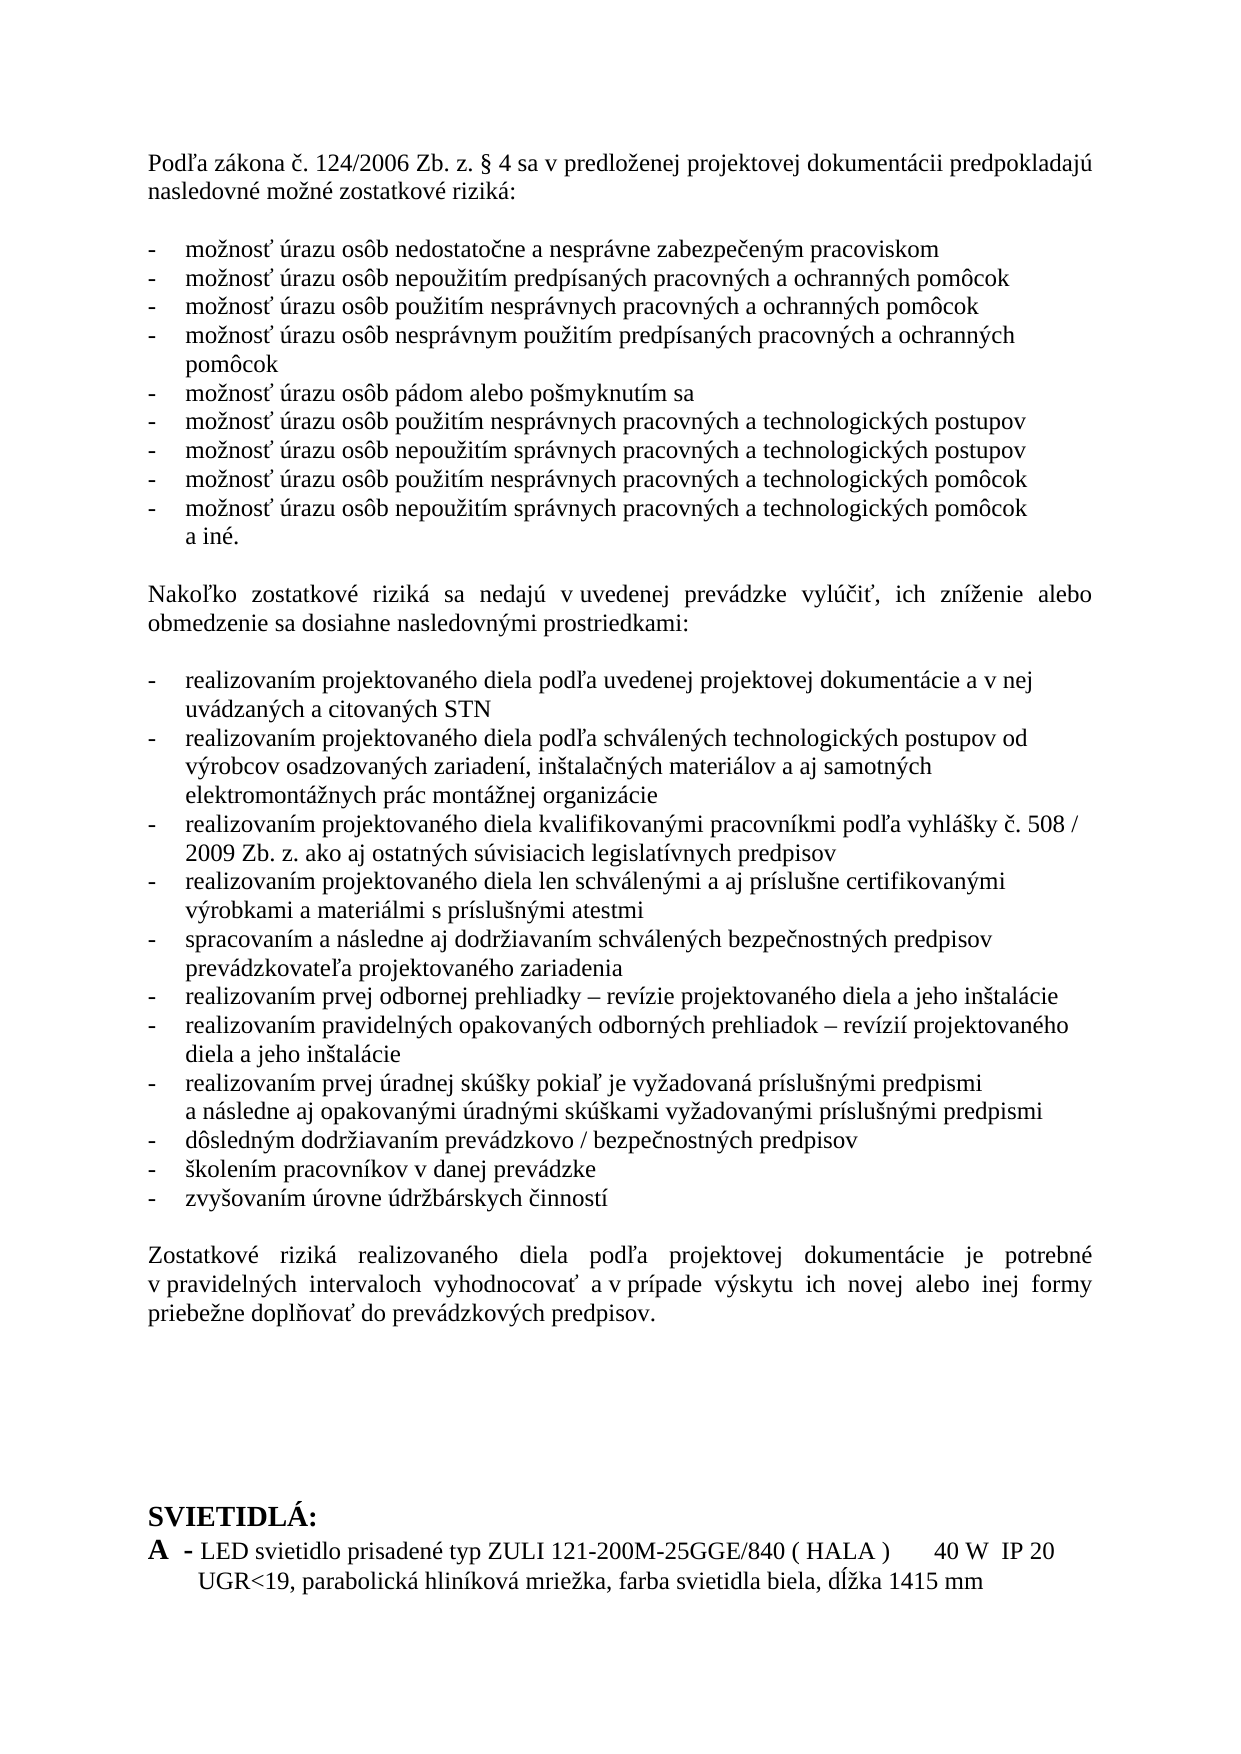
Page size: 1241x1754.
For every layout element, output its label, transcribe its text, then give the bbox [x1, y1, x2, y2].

list spracovaním a následne aj dodržiavaním schválených bezpečnostných predpisov prevádzkovateľa projektovaného zariadenia [148, 924, 1093, 981]
list možnosť úrazu osôb nesprávnym použitím predpísaných pracovných a ochranných pomôcok [148, 320, 1093, 378]
list realizovaním projektovaného diela podľa schválených technologických postupov od výrobcov osadzovaných zariadení, inštalačných materiálov a aj samotných elektromontážnych prác montážnej organizácie [148, 723, 1093, 809]
list zvyšovaním úrovne údržbárskych činností [148, 1183, 1093, 1211]
list možnosť úrazu osôb nepoužitím predpísaných pracovných a ochranných pomôcok [148, 263, 1093, 291]
list možnosť úrazu osôb nepoužitím správnych pracovných a technologických postupov [148, 435, 1093, 464]
list realizovaním prvej úradnej skúšky pokiaľ je vyžadovaná príslušnými predpismi a následne aj opakovanými úradnými skúškami vyžadovanými príslušnými predpismi [148, 1068, 1093, 1125]
list možnosť úrazu osôb nedostatočne a nesprávne zabezpečeným pracoviskom [148, 234, 1093, 263]
list realizovaním projektovaného diela podľa uvedenej projektovej dokumentácie a v nej uvádzaných a citovaných STN [148, 665, 1093, 723]
list možnosť úrazu osôb pádom alebo pošmyknutím sa [148, 378, 1093, 406]
list realizovaním pravidelných opakovaných odborných prehliadok – revízií projektovaného diela a jeho inštalácie [148, 1010, 1093, 1068]
list školením pracovníkov v danej prevádzke [148, 1154, 1093, 1183]
list realizovaním prvej odbornej prehliadky – revízie projektovaného diela a jeho inštalácie [148, 981, 1093, 1010]
text Podľa zákona č. 124/2006 Zb. z. § 4 sa v predloženej projektovej dokumentácii predpokladajú nasledovné možné zostatkové riziká: [148, 148, 1093, 205]
text A - LED svietidlo prisadené typ ZULI 121-200M-25GGE/840 ( HALA ) 40 W IP 20 [148, 1532, 1093, 1566]
text SVIETIDLÁ: [148, 1499, 1093, 1532]
list možnosť úrazu osôb nepoužitím správnych pracovných a technologických pomôcok [148, 493, 1093, 521]
text a iné. [185, 521, 1093, 550]
list dôsledným dodržiavaním prevádzkovo / bezpečnostných predpisov [148, 1125, 1093, 1154]
text UGR<19, parabolická hliníková mriežka, farba svietidla biela, dĺžka 1415 mm [148, 1566, 1093, 1595]
text Zostatkové riziká realizovaného diela podľa projektovej dokumentácie je potrebné v pravidelných intervaloch vyhodnocovať a v prípade výskytu ich novej alebo inej formy priebežne doplňovať do prevádzkových predpisov. [148, 1240, 1093, 1326]
list možnosť úrazu osôb použitím nesprávnych pracovných a ochranných pomôcok [148, 291, 1093, 320]
list realizovaním projektovaného diela len schválenými a aj príslušne certifikovanými výrobkami a materiálmi s príslušnými atestmi [148, 866, 1093, 924]
list možnosť úrazu osôb použitím nesprávnych pracovných a technologických pomôcok [148, 464, 1093, 493]
list realizovaním projektovaného diela kvalifikovanými pracovníkmi podľa vyhlášky č. 508 / 2009 Zb. z. ako aj ostatných súvisiacich legislatívnych predpisov [148, 809, 1093, 866]
list možnosť úrazu osôb použitím nesprávnych pracovných a technologických postupov [148, 406, 1093, 435]
text Nakoľko zostatkové riziká sa nedajú v uvedenej prevádzke vylúčiť, ich zníženie alebo obmedzenie sa dosiahne nasledovnými prostriedkami: [148, 579, 1093, 636]
